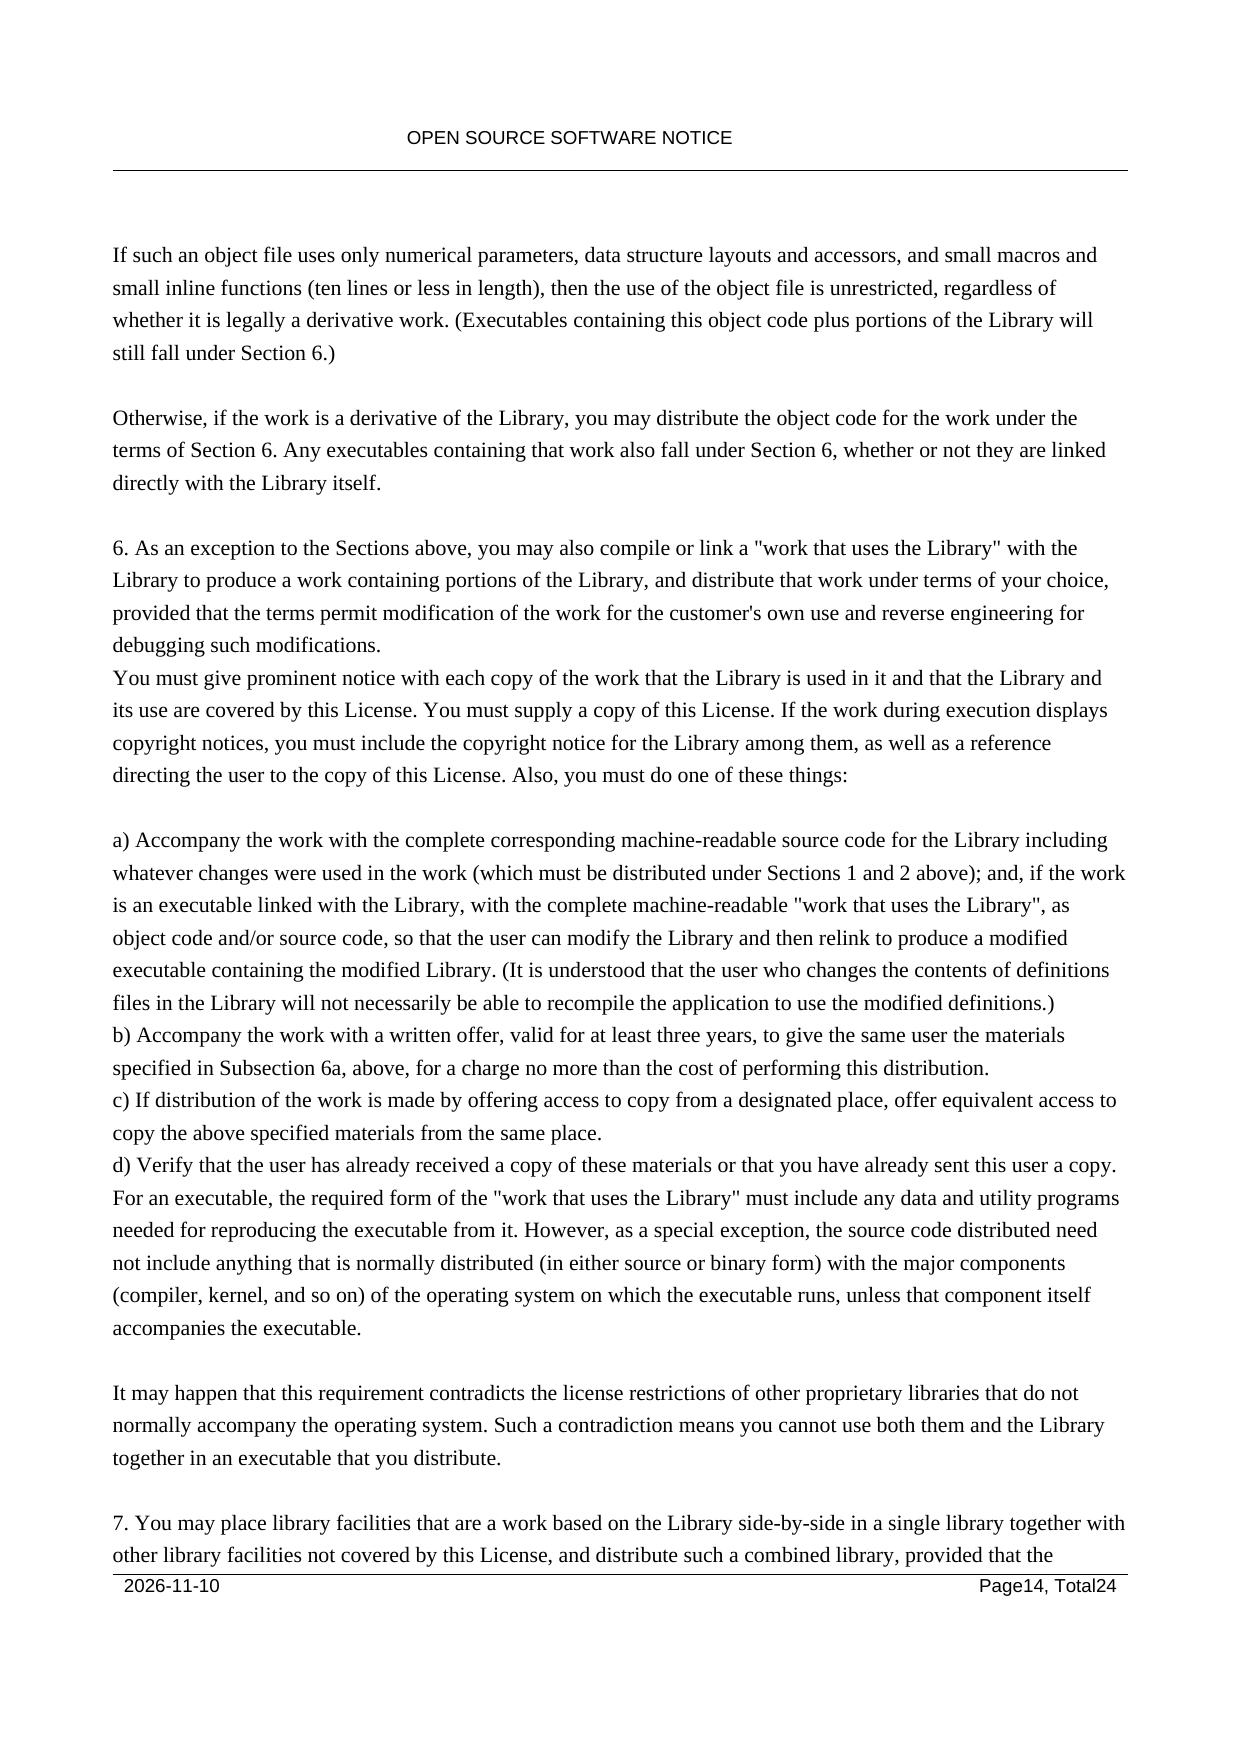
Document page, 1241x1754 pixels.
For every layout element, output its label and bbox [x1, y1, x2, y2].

text [112, 206, 1128, 1571]
